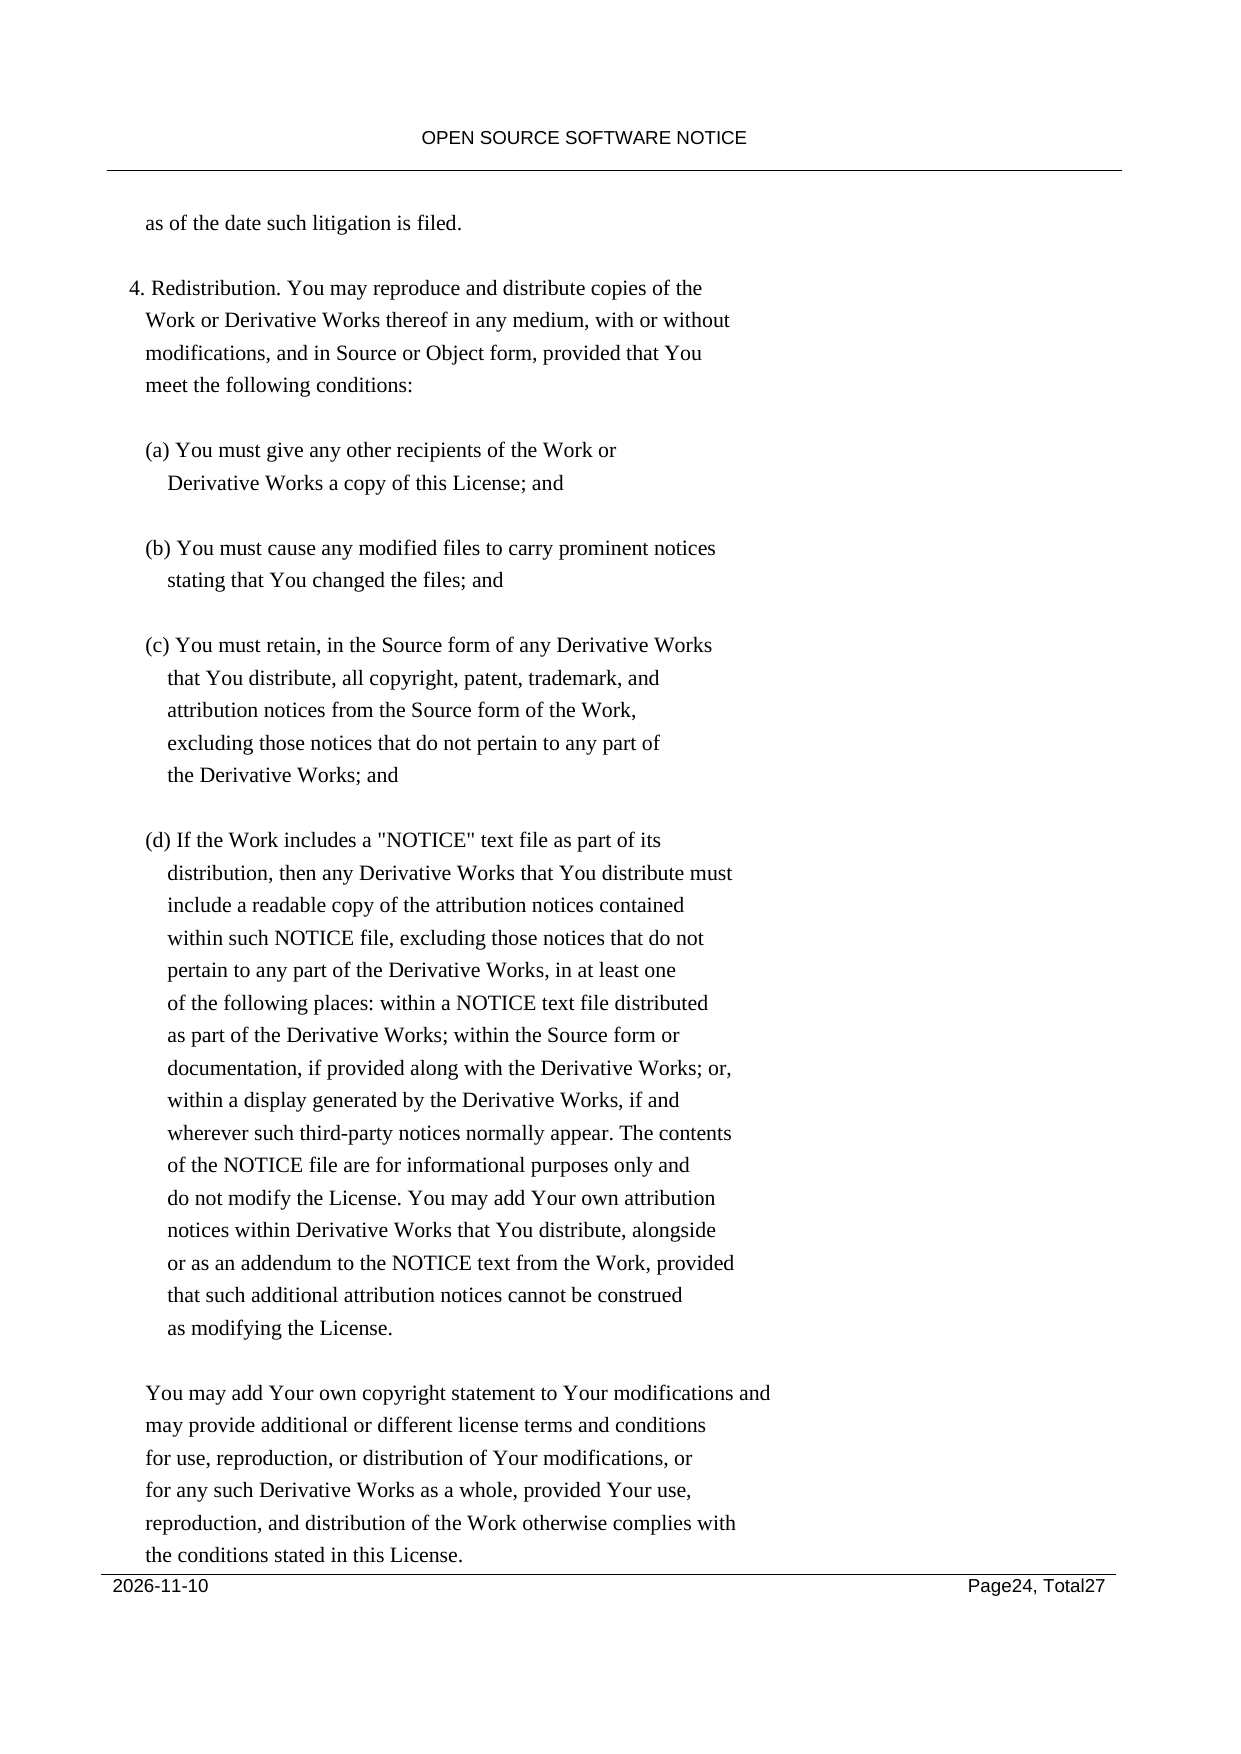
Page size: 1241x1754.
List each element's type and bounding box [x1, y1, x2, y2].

text [112, 206, 1128, 1571]
